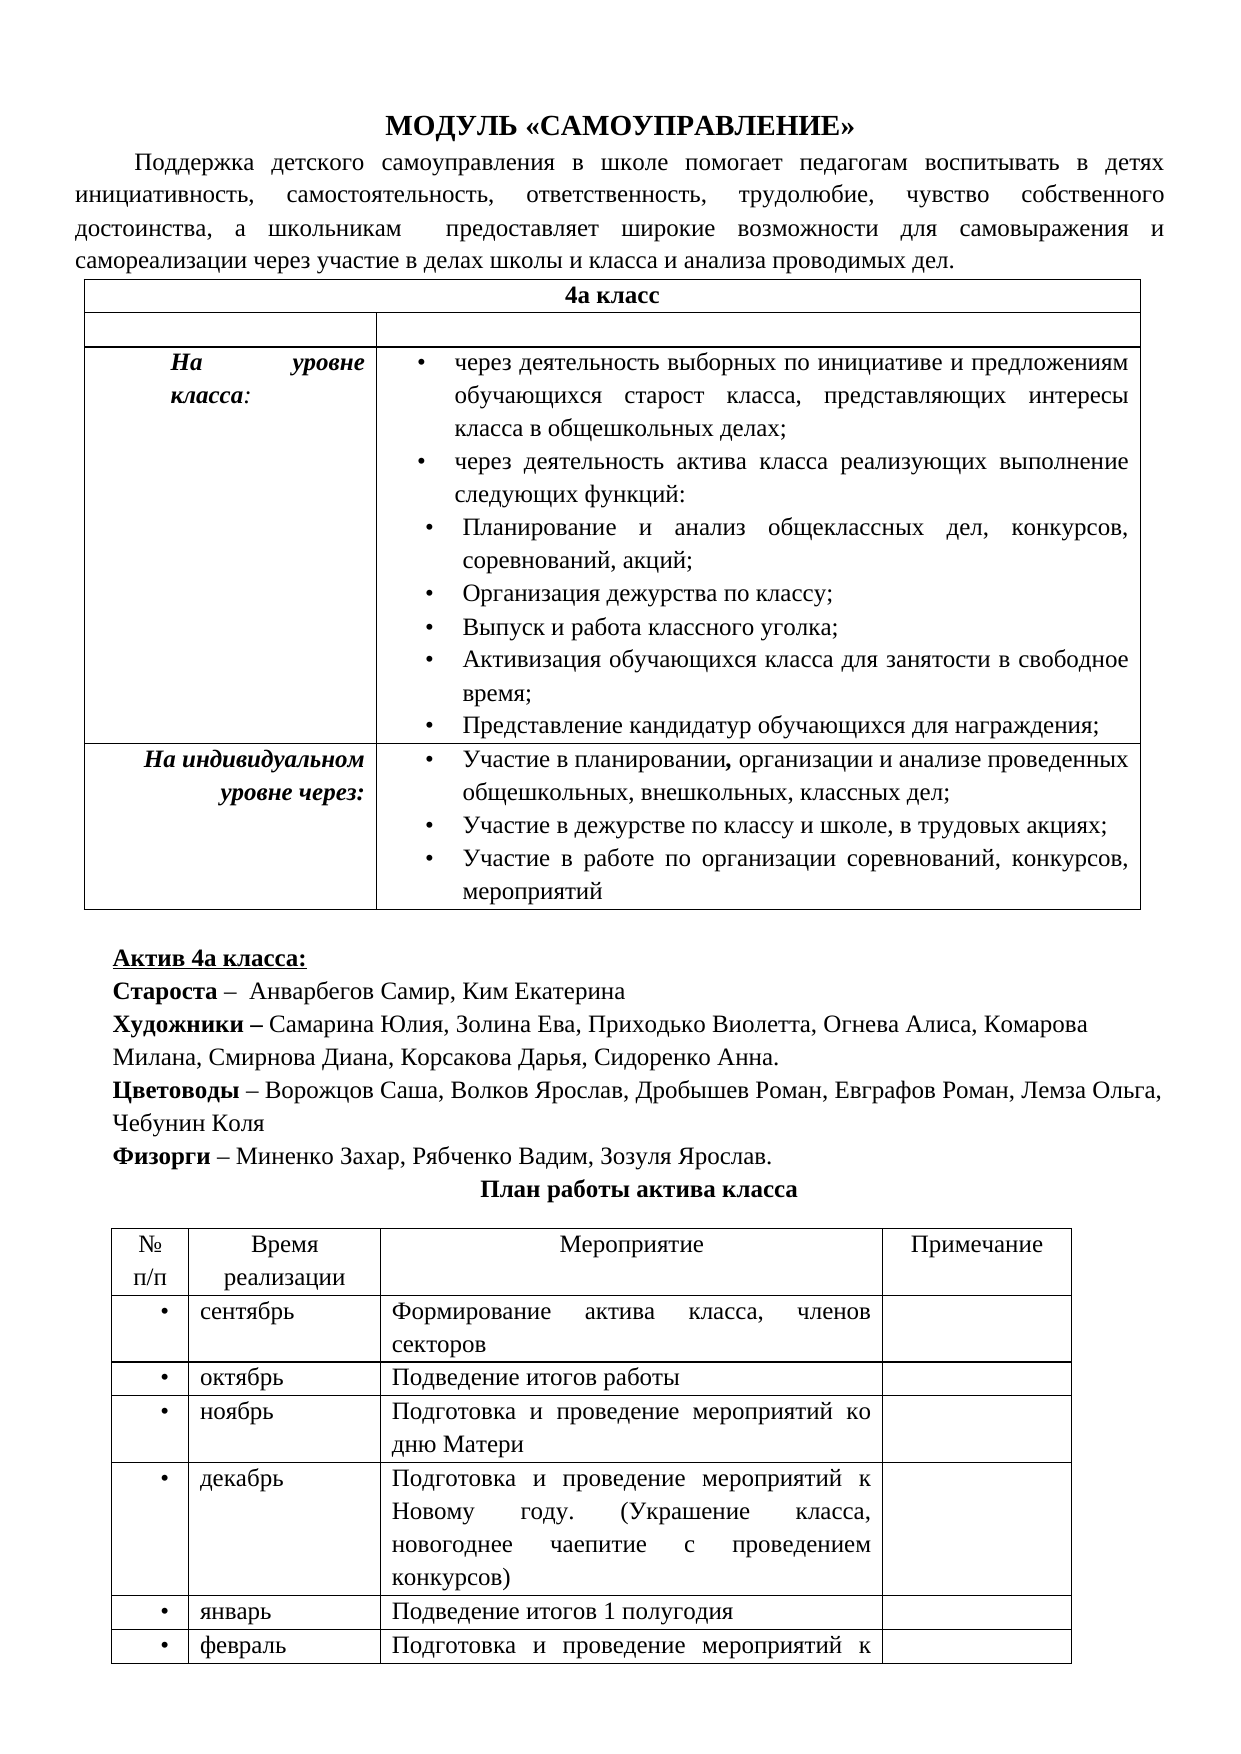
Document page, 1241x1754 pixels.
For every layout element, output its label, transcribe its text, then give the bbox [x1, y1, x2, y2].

table_cell ноябрь [189, 1396, 380, 1462]
text Поддержка детского самоуправления в школе помогает педагогам воспитывать в детях инициативность, самостоятельность, ответственность, трудолюбие, чувство собственного достоинства, а школьникам предоставляет широкие возможности для самовыражения и самореализации через участие в делах школы и класса и анализа проводимых дел. [75, 147, 1165, 274]
table_cell Подведение итогов работы [381, 1363, 882, 1395]
table_cell [883, 1630, 1071, 1663]
table_cell [112, 1396, 188, 1462]
table_cell [883, 1396, 1071, 1462]
table_cell [112, 1296, 188, 1361]
table_cell [112, 1630, 188, 1663]
table_header Время реализации [189, 1229, 380, 1295]
table_cell через деятельность выборных по инициативе и предложениям обучающихся старост класса, представляющих интересы класса в общешкольных делах; через деятельность актива класса реализующих выполнение следующих функций: Планирование и анализ общеклассных дел, конкурсов, соревнований, акций; Организация дежурства по классу; Выпуск и работа классного уголка; Активизация обучающихся класса для занятости в свободное время; Представление кандидатур обучающихся для награждения; [377, 348, 1140, 743]
text Староста – Анварбегов Самир, Ким Екатерина [112, 976, 1165, 1005]
table_cell [883, 1296, 1071, 1361]
table_cell [85, 313, 376, 346]
table_cell На уровне класса: [85, 348, 376, 743]
text Физорги – Миненко Захар, Рябченко Вадим, Зозуля Ярослав. [112, 1141, 1165, 1170]
table_header Примечание [883, 1229, 1071, 1295]
table_cell [377, 313, 1140, 346]
table_header 4а класс [85, 280, 1140, 312]
table_cell [112, 1463, 188, 1595]
table_cell [883, 1363, 1071, 1395]
table_cell Подготовка и проведение мероприятий ко дню Матери [381, 1396, 882, 1462]
text Цветоводы – Ворожцов Саша, Волков Ярослав, Дробышев Роман, Евграфов Роман, Лемза Ольга, Чебунин Коля [112, 1075, 1165, 1137]
text План работы актива класса [112, 1174, 1165, 1203]
table_cell февраль [189, 1630, 380, 1663]
table_cell декабрь [189, 1463, 380, 1595]
text Художники – Самарина Юлия, Золина Ева, Приходько Виолетта, Огнева Алиса, Комарова Милана, Смирнова Диана, Корсакова Дарья, Сидоренко Анна. [112, 1009, 1165, 1071]
table_cell [883, 1463, 1071, 1595]
table_header № п/п [112, 1229, 188, 1295]
text МОДУЛЬ «САМОУПРАВЛЕНИЕ» [75, 108, 1165, 142]
table_cell На индивидуальном уровне через: [85, 744, 376, 909]
text Актив 4а класса: [112, 943, 1165, 972]
table_cell [112, 1596, 188, 1629]
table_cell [381, 1630, 882, 1663]
table_cell Формирование актива класса, членов секторов [381, 1296, 882, 1361]
table_cell Подведение итогов 1 полугодия [381, 1596, 882, 1629]
table_cell [883, 1596, 1071, 1629]
table_cell октябрь [189, 1363, 380, 1395]
table_cell Подготовка и проведение мероприятий к Новому году. (Украшение класса, новогоднее чаепитие с проведением конкурсов) [381, 1463, 882, 1595]
table_cell сентябрь [189, 1296, 380, 1361]
table_cell Участие в планировании, организации и анализе проведенных общешкольных, внешкольных, классных дел; Участие в дежурстве по классу и школе, в трудовых акциях; Участие в работе по организации соревнований, конкурсов, мероприятий [377, 744, 1140, 909]
table_cell январь [189, 1596, 380, 1629]
table_cell [112, 1363, 188, 1395]
table_header Мероприятие [381, 1229, 882, 1295]
